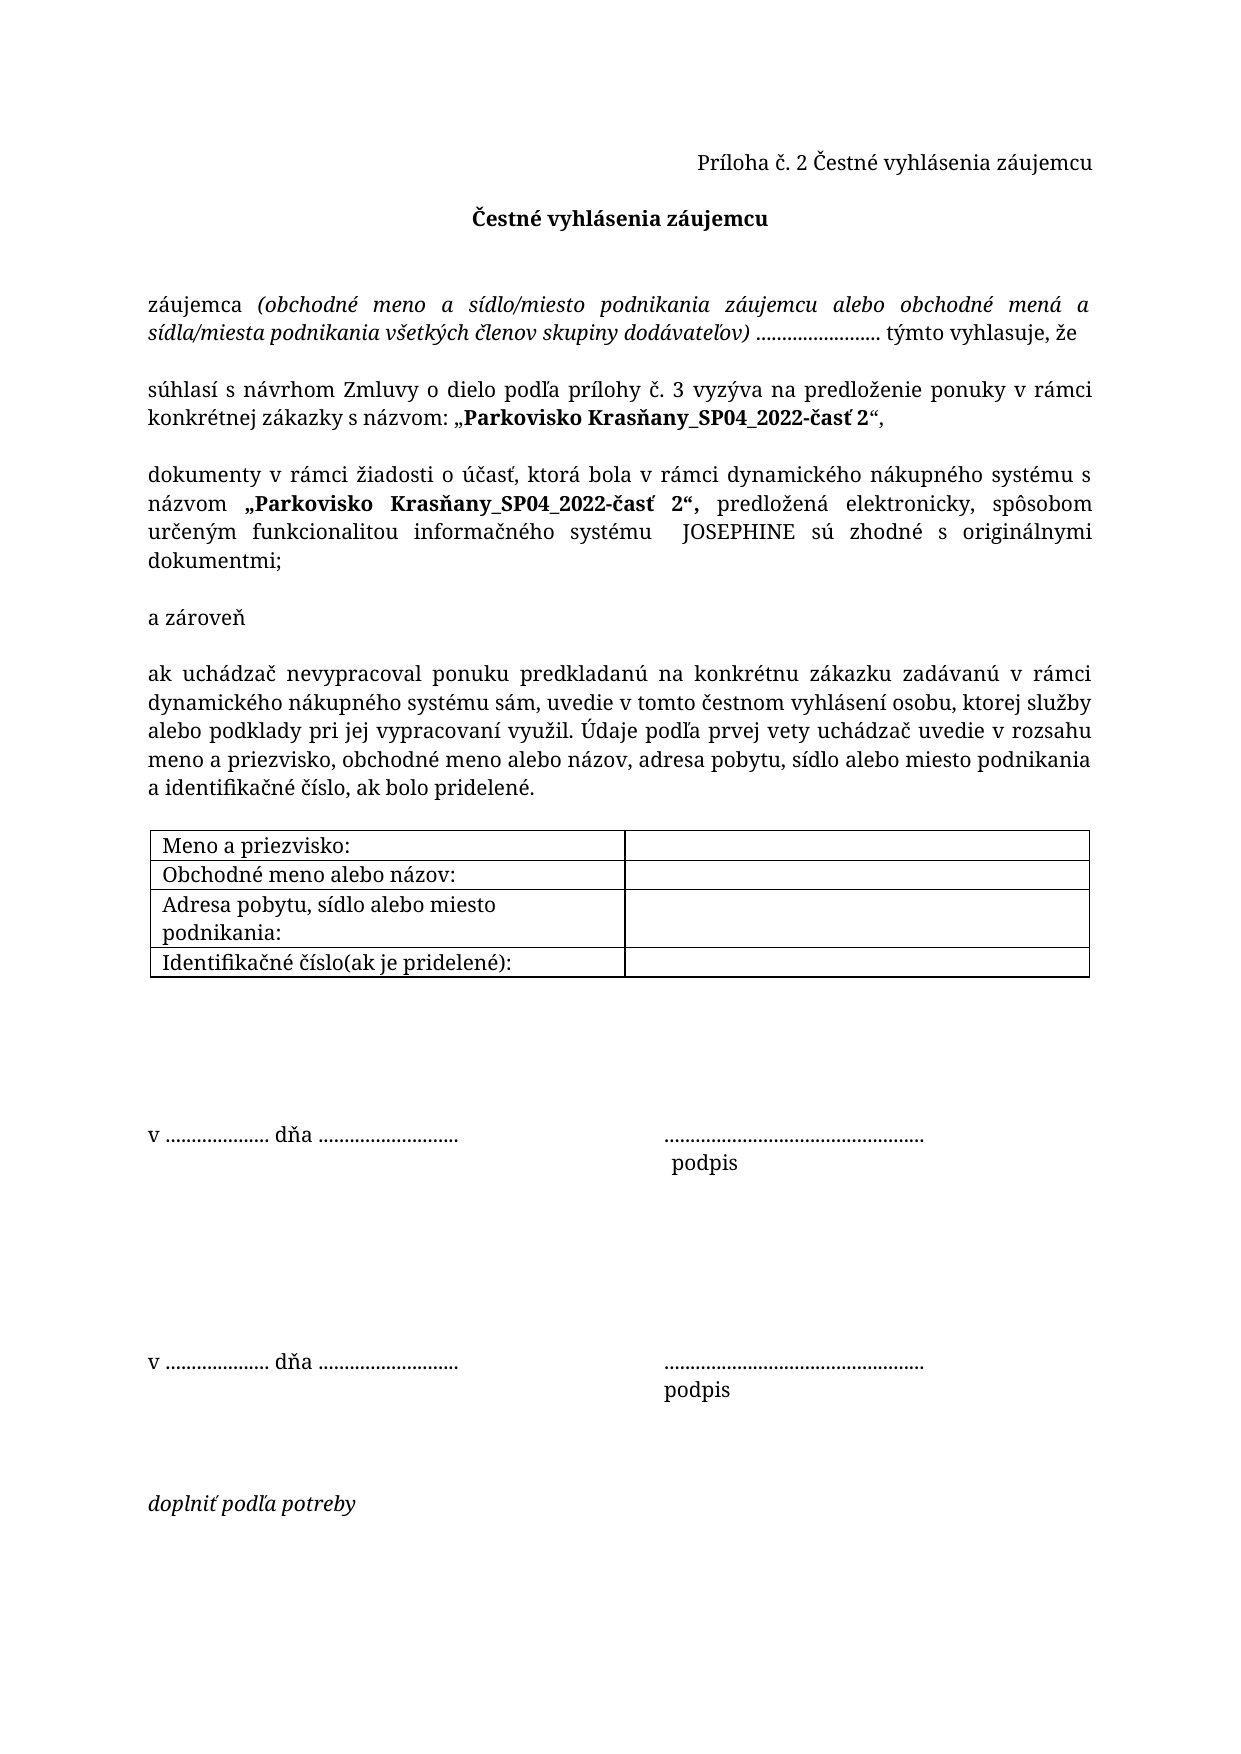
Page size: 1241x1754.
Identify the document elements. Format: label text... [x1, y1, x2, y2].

table_cell [626, 948, 1089, 976]
table_cell Obchodné meno alebo názov: [151, 861, 624, 889]
table_header Meno a priezvisko: [151, 831, 624, 859]
text Príloha č. 2 Čestné vyhlásenia záujemcu [148, 148, 1093, 176]
text záujemca (obchodné meno a sídlo/miesto podnikania záujemcu alebo obchodné mená a sídla/miesta podnikania všetkých členov skupiny dodávateľov) ........................ týmto vyhlasuje, že [148, 290, 1093, 347]
text podpis [148, 1376, 1093, 1404]
table_cell [626, 861, 1089, 889]
text Čestné vyhlásenia záujemcu [148, 204, 1093, 233]
text doplniť podľa potreby [148, 1489, 1093, 1518]
table_cell Identifikačné číslo(ak je pridelené): [151, 948, 624, 976]
text ak uchádzač nevypracoval ponuku predkladanú na konkrétnu zákazku zadávanú v rámci dynamického nákupného systému sám, uvedie v tomto čestnom vyhlásení osobu, ktorej služby alebo podklady pri jej vypracovaní využil. Údaje podľa prvej vety uchádzač uvedie v rozsahu meno a priezvisko, obchodné meno alebo názov, adresa pobytu, sídlo alebo miesto podnikania a identifikačné číslo, ak bolo pridelené. [148, 659, 1093, 802]
text v .................... dňa ........................... .................................................. [148, 1347, 1093, 1376]
text a zároveň [148, 603, 1093, 631]
text v .................... dňa ........................... .................................................. [148, 1120, 1093, 1148]
table_header [626, 831, 1089, 859]
text dokumenty v rámci žiadosti o účasť, ktorá bola v rámci dynamického nákupného systému s názvom „Parkovisko Krasňany_SP04_2022-časť 2“, predložená elektronicky, spôsobom určeným funkcionalitou informačného systému JOSEPHINE sú zhodné s originálnymi dokumentmi; [148, 460, 1093, 574]
text súhlasí s návrhom Zmluvy o dielo podľa prílohy č. 3 vyzýva na predloženie ponuky v rámci konkrétnej zákazky s názvom: „Parkovisko Krasňany_SP04_2022-časť 2“, [148, 375, 1093, 432]
text podpis [148, 1148, 1093, 1177]
table_cell Adresa pobytu, sídlo alebo miesto podnikania: [151, 890, 624, 947]
table_cell [626, 890, 1089, 947]
